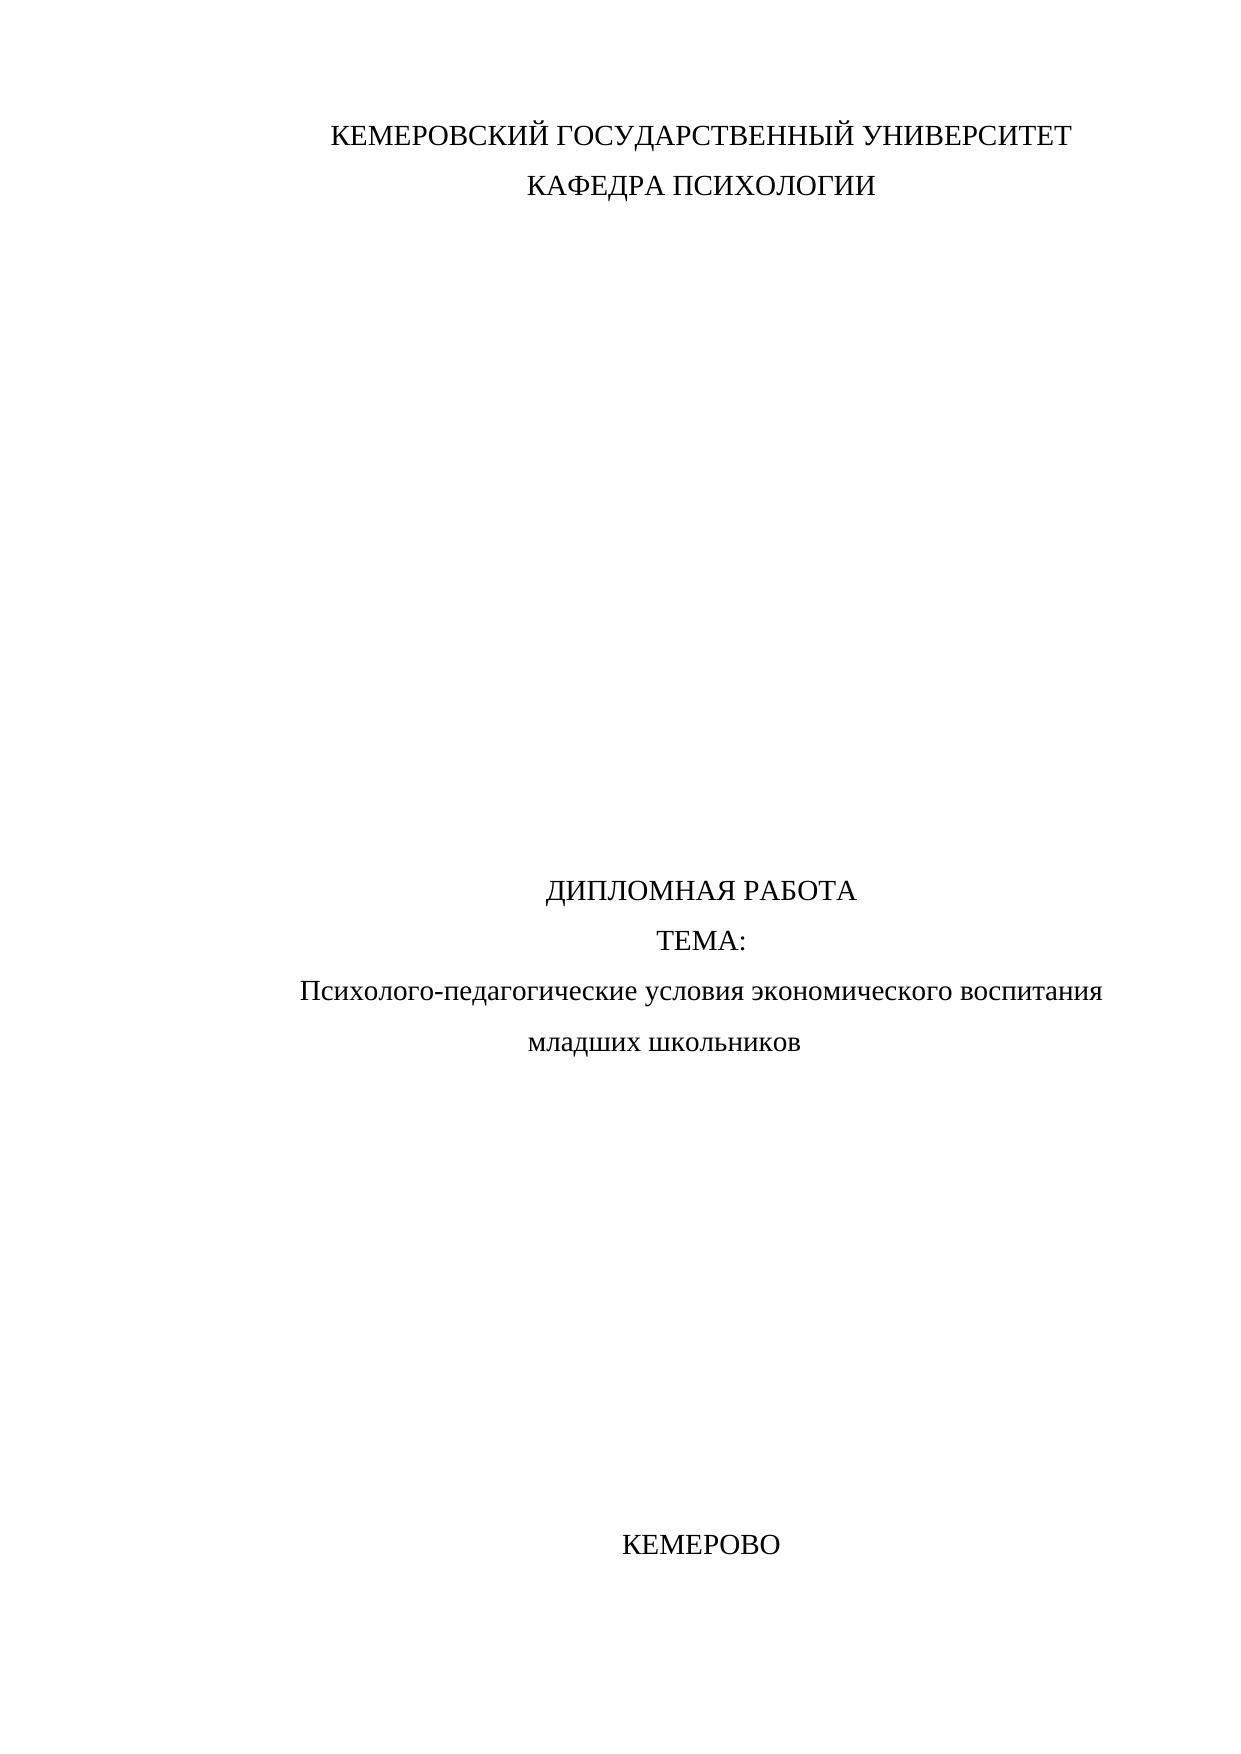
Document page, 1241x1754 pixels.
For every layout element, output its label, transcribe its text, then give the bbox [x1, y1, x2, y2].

text ДИПЛОМНАЯ РАБОТА [177, 873, 1152, 906]
text КЕМЕРОВСКИЙ ГОСУДАРСТВЕННЫЙ УНИВЕРСИТЕТ [177, 118, 1152, 152]
text КЕМЕРОВО [177, 1527, 1152, 1560]
text Психолого-педагогические условия экономического воспитания младших школьников [177, 973, 1152, 1057]
text ТЕМА: [177, 923, 1152, 957]
text КАФЕДРА ПСИХОЛОГИИ [177, 168, 1152, 202]
